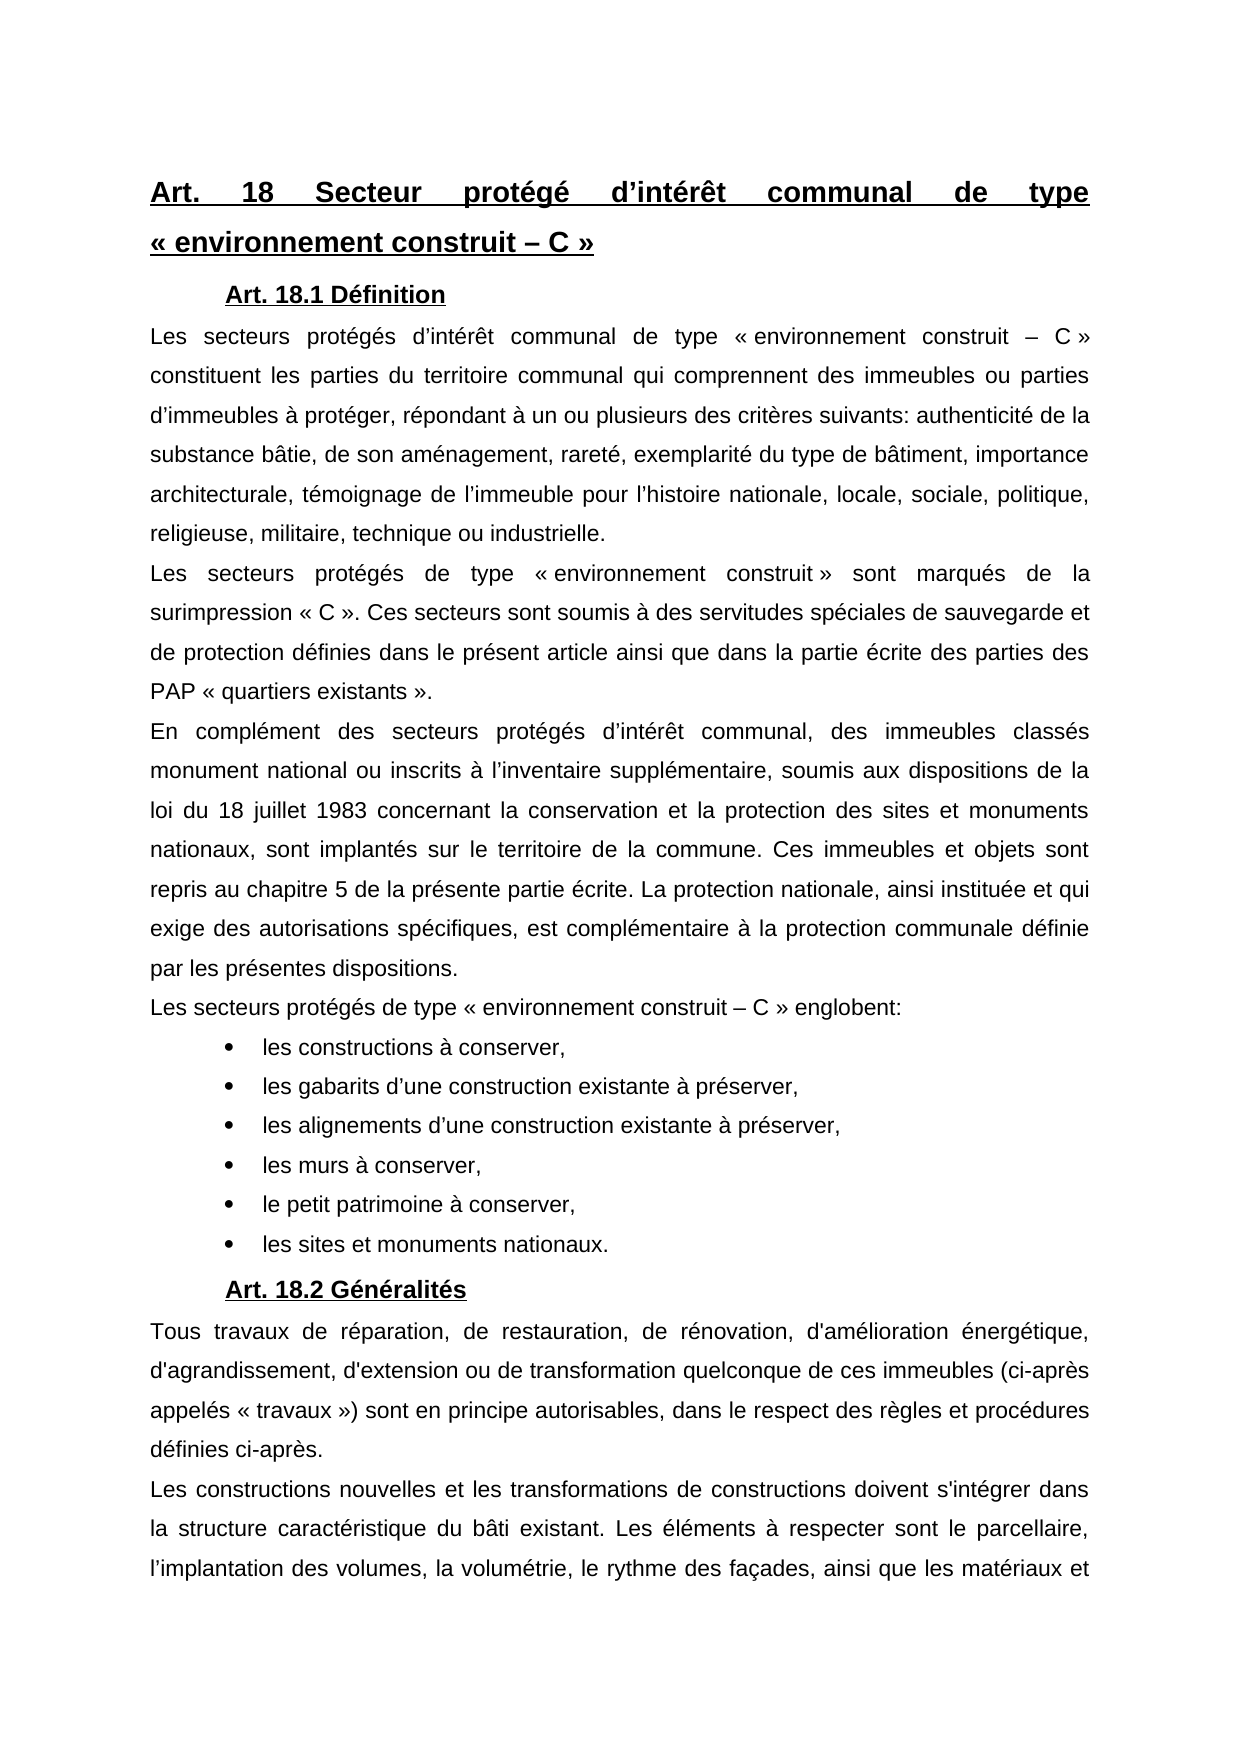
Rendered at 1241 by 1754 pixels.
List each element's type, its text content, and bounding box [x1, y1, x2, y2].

list les constructions à conserver, [225, 1033, 1090, 1060]
subtitle Art. 18 Secteur protégé d’intérêt communal de type « environnement construit – C » [150, 206, 1090, 259]
list le petit patrimoine à conserver, [225, 1191, 1090, 1218]
text Les secteurs protégés de type « environnement construit » sont marqués de la surimpression « C ». Ces secteurs sont soumis à des servitudes spéciales de sauvegarde et de protection définies dans le présent article ainsi que dans la partie écrite des parties des PAP « quartiers existants ». [150, 560, 1090, 704]
subtitle Art. 18.1 Définition [225, 280, 1090, 308]
subtitle Art. 18.2 Généralités [225, 1274, 1090, 1303]
list les murs à conserver, [225, 1152, 1090, 1178]
text Les secteurs protégés de type « environnement construit – C » englobent: [150, 994, 1090, 1020]
text Les secteurs protégés d’intérêt communal de type « environnement construit – C » constituent les parties du territoire communal qui comprennent des immeubles ou parties d’immeubles à protéger, répondant à un ou plusieurs des critères suivants: authenticité de la substance bâtie, de son aménagement, rareté, exemplarité du type de bâtiment, importance architecturale, témoignage de l’immeuble pour l’histoire nationale, locale, sociale, politique, religieuse, militaire, technique ou industrielle. [150, 323, 1090, 547]
list les alignements d’une construction existante à préserver, [225, 1112, 1090, 1139]
list les gabarits d’une construction existante à préserver, [225, 1073, 1090, 1099]
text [150, 1476, 1090, 1581]
subtitle Art. 18 Secteur protégé d’intérêt communal de type « environnement construit – C » [150, 175, 1090, 204]
text En complément des secteurs protégés d’intérêt communal, des immeubles classés monument national ou inscrits à l’inventaire supplémentaire, soumis aux dispositions de la loi du 18 juillet 1983 concernant la conservation et la protection des sites et monuments nationaux, sont implantés sur le territoire de la commune. Ces immeubles et objets sont repris au chapitre 5 de la présente partie écrite. La protection nationale, ainsi instituée et qui exige des autorisations spécifiques, est complémentaire à la protection communale définie par les présentes dispositions. [150, 718, 1090, 981]
list les sites et monuments nationaux. [225, 1231, 1090, 1257]
text Tous travaux de réparation, de restauration, de rénovation, d'amélioration énergétique, d'agrandissement, d'extension ou de transformation quelconque de ces immeubles (ci-après appelés « travaux ») sont en principe autorisables, dans le respect des règles et procédures définies ci-après. [150, 1318, 1090, 1462]
